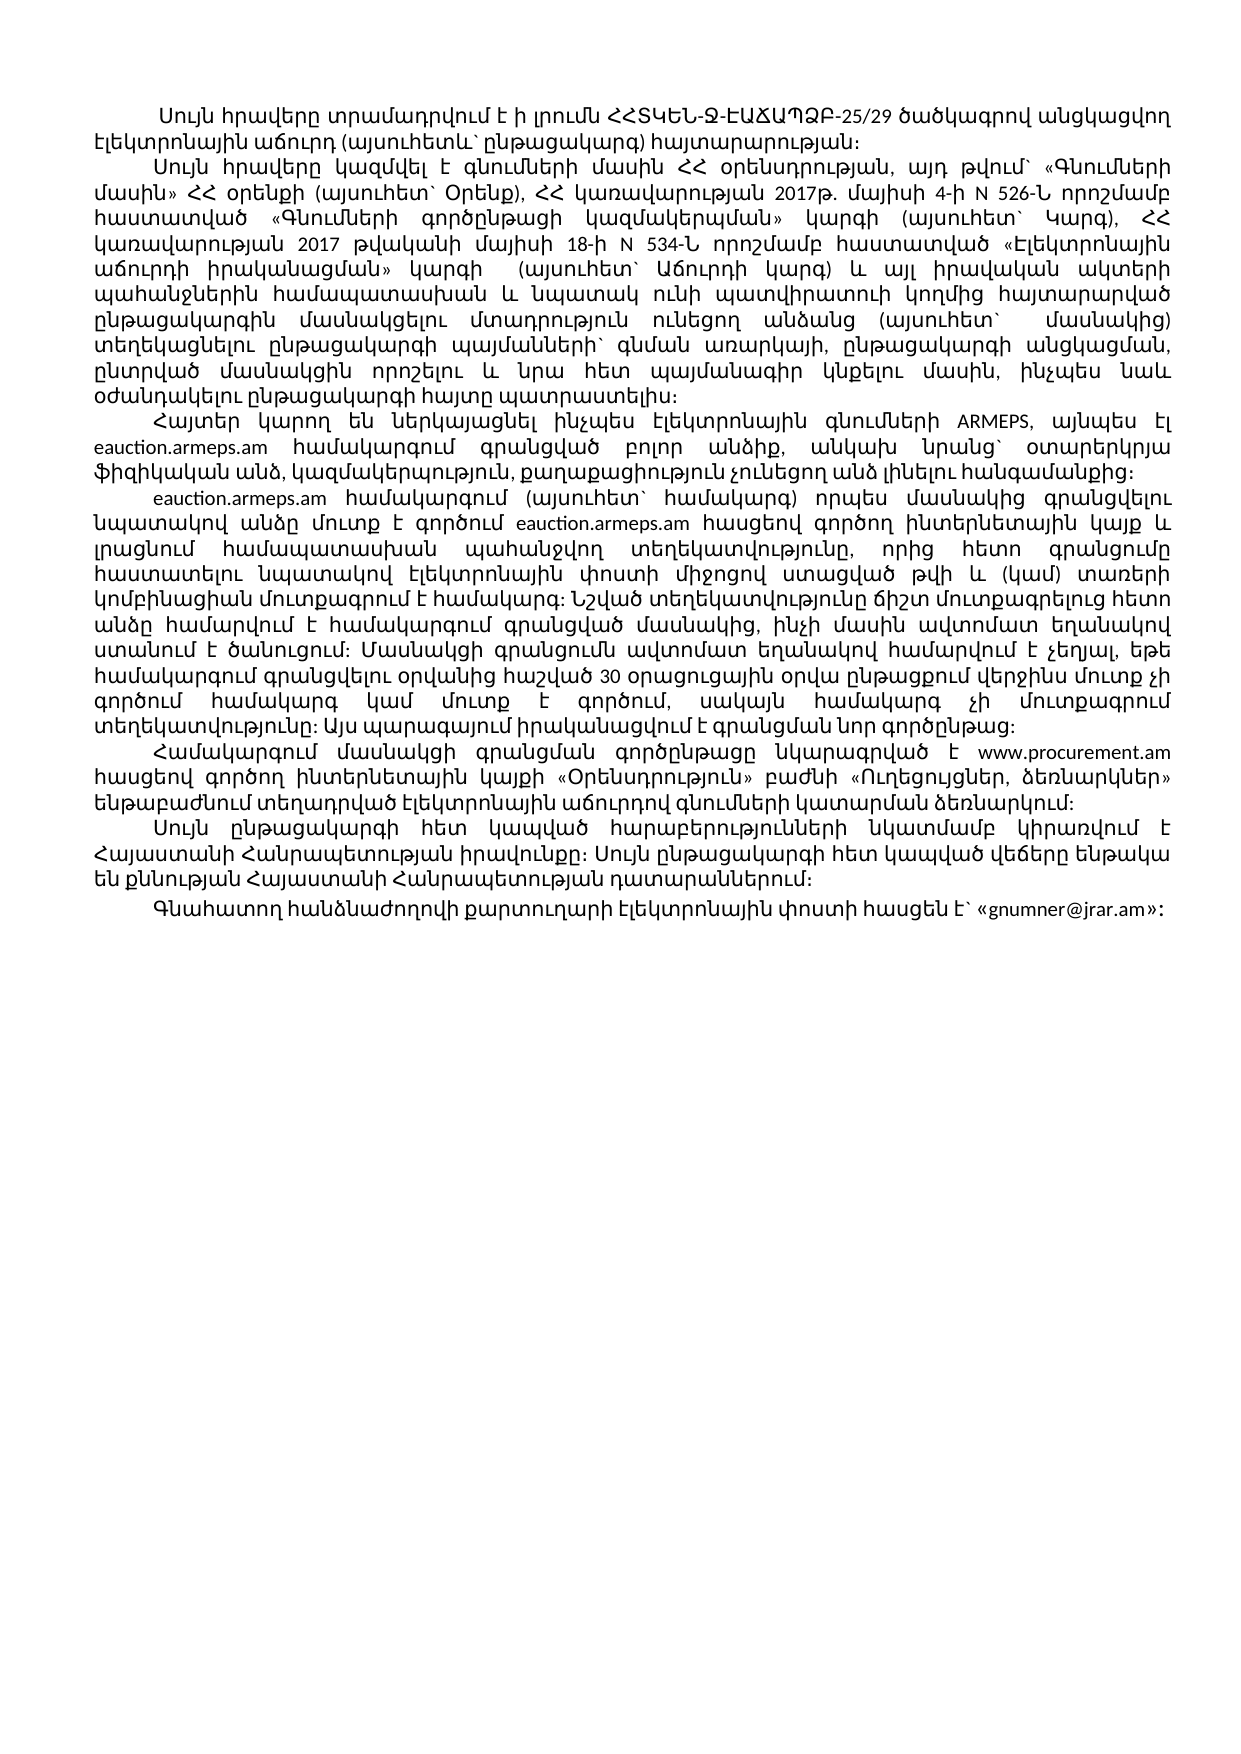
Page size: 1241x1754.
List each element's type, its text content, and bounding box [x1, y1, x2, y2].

text Հայտեր կարող են ներկայացնել ինչպես էլեկտրոնային գնումների ARMEPS, այնպես էլ eauction.armeps.am համակարգում գրանցված բոլոր անձիք, անկախ նրանց` օտարերկրյա ֆիզիկական անձ, կազմակերպություն, քաղաքացիություն չունեցող անձ լինելու հանգամանքից։ [94, 409, 1171, 485]
text Սույն հրավերը կազմվել է գնումների մասին ՀՀ օրենսդրության, այդ թվում` «Գնումների մասին» ՀՀ օրենքի (այսուհետ` Օրենք), ՀՀ կառավարության 2017թ. մայիսի 4-ի N 526-Ն որոշմամբ հաստատված «Գնումների գործընթացի կազմակերպման» կարգի (այսուհետ` Կարգ), ՀՀ կառավարության 2017 թվականի մայիսի 18-ի N 534-Ն որոշմամբ հաստատված «Էլեկտրոնային աճուրդի իրականացման» կարգի (այսուհետ` Աճուրդի կարգ) և այլ իրավական ակտերի պահանջներին համապատասխան և նպատակ ունի պատվիրատուի կողմից հայտարարված ընթացակարգին մասնակցելու մտադրություն ունեցող անձանց (այսուհետ` մասնակից) տեղեկացնելու ընթացակարգի պայմանների` գնման առարկայի, ընթացակարգի անցկացման, ընտրված մասնակցին որոշելու և նրա հետ պայմանագիր կնքելու մասին, ինչպես նաև օժանդակելու ընթացակարգի հայտը պատրաստելիս։ [94, 154, 1171, 409]
text Սույն ընթացակարգի հետ կապված հարաբերությունների նկատմամբ կիրառվում է Հայաստանի Հանրապետության իրավունքը։ Սույն ընթացակարգի հետ կապված վեճերը ենթակա են քննության Հայաստանի Հանրապետության դատարաններում։ [94, 815, 1171, 892]
text eauction.armeps.am համակարգում (այսուհետ` համակարգ) որպես մասնակից գրանցվելու նպատակով անձը մուտք է գործում eauction.armeps.am հասցեով գործող ինտերնետային կայք և լրացնում համապատասխան պահանջվող տեղեկատվությունը, որից հետո գրանցումը հաստատելու նպատակով էլեկտրոնային փոստի միջոցով ստացված թվի և (կամ) տառերի կոմբինացիան մուտքագրում է համակարգ: Նշված տեղեկատվությունը ճիշտ մուտքագրելուց հետո անձը համարվում է համակարգում գրանցված մասնակից, ինչի մասին ավտոմատ եղանակով ստանում է ծանուցում: Մասնակցի գրանցումն ավտոմատ եղանակով համարվում է չեղյալ, եթե համակարգում գրանցվելու օրվանից հաշված 30 օրացուցային օրվա ընթացքում վերջինս մուտք չի գործում համակարգ կամ մուտք է գործում, սակայն համակարգ չի մուտքագրում տեղեկատվությունը: Այս պարագայում իրականացվում է գրանցման նոր գործընթաց: [94, 485, 1171, 739]
text Սույն հրավերը տրամադրվում է ի լրումն ՀՀՏԿԵՆ-Ջ-ԷԱՃԱՊՁԲ-25/29 ծածկագրով անցկացվող էլեկտրոնային աճուրդ (այսուհետև` ընթացակարգ) հայտարարության։ [94, 104, 1171, 154]
text Համակարգում մասնակցի գրանցման գործընթացը նկարագրված է www.procurement.am հասցեով գործող ինտերնետային կայքի «Օրենսդրություն» բաժնի «Ուղեցույցներ, ձեռնարկներ» ենթաբաժնում տեղադրված էլեկտրոնային աճուրդով գնումների կատարման ձեռնարկում: [94, 739, 1171, 815]
text Գնահատող հանձնաժողովի քարտուղարի էլեկտրոնային փոստի հասցեն է` «gnumner@jrar.am»: [94, 892, 1171, 922]
